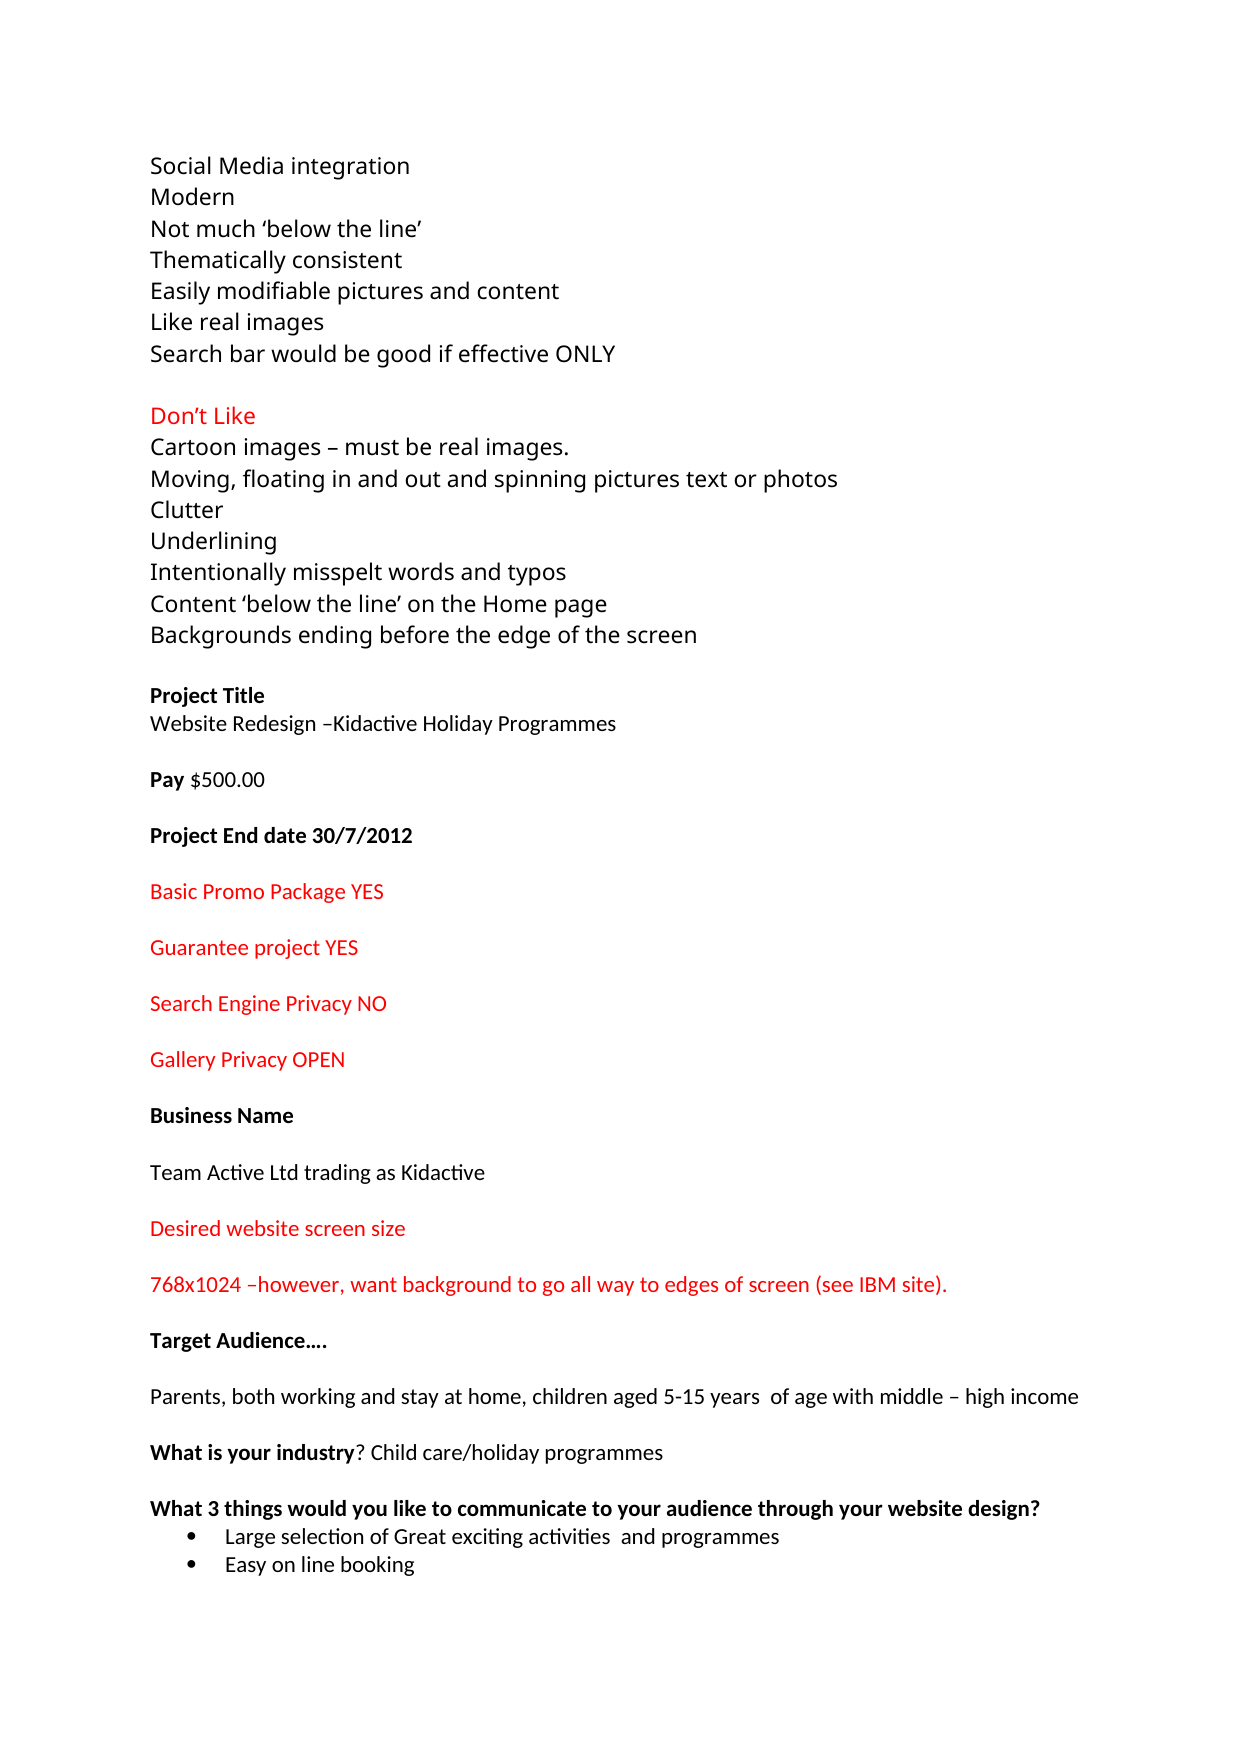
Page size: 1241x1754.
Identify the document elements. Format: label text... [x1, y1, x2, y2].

text Backgrounds ending before the edge of the screen [150, 619, 1090, 650]
text Underlining [150, 525, 1090, 556]
text Not much ‘below the line’ [150, 212, 1090, 244]
text Team Active Ltd trading as Kidactive [150, 1158, 1090, 1186]
text Basic Promo Package YES [150, 877, 1090, 905]
text 768x1024 –however, want background to go all way to edges of screen (see IBM site). [150, 1270, 1090, 1298]
text Project Title [150, 681, 1090, 709]
text Cartoon images – must be real images. [150, 431, 1090, 462]
list Large selection of Great exciting activities and programmes [187, 1522, 1090, 1550]
list Easy on line booking [187, 1550, 1090, 1578]
text Like real images [150, 306, 1090, 337]
text Thematically consistent [150, 244, 1090, 275]
text Desired website screen size [150, 1214, 1090, 1242]
text Guarantee project YES [150, 933, 1090, 961]
text What 3 things would you like to communicate to your audience through your website design? [150, 1494, 1090, 1522]
text Search bar would be good if effective ONLY [150, 337, 1090, 369]
text Gallery Privacy OPEN [150, 1046, 1090, 1073]
text Modern [150, 181, 1090, 212]
text Intentionally misspelt words and typos [150, 556, 1090, 587]
text Target Audience…. [150, 1326, 1090, 1354]
text Easily modifiable pictures and content [150, 275, 1090, 306]
text Clutter [150, 494, 1090, 525]
text Project End date 30/7/2012 [150, 821, 1090, 849]
text Parents, both working and stay at home, children aged 5-15 years of age with middle – high income [150, 1382, 1090, 1410]
text Search Engine Privacy NO [150, 989, 1090, 1017]
text Social Media integration [150, 150, 1090, 181]
text Don’t Like [150, 400, 1090, 431]
text Content ‘below the line’ on the Home page [150, 587, 1090, 619]
text Moving, floating in and out and spinning pictures text or photos [150, 462, 1090, 494]
text Business Name [150, 1102, 1090, 1129]
text Pay $500.00 [150, 765, 1090, 793]
text Website Redesign –Kidactive Holiday Programmes [150, 709, 1090, 737]
text What is your industry? Child care/holiday programmes [150, 1438, 1090, 1466]
